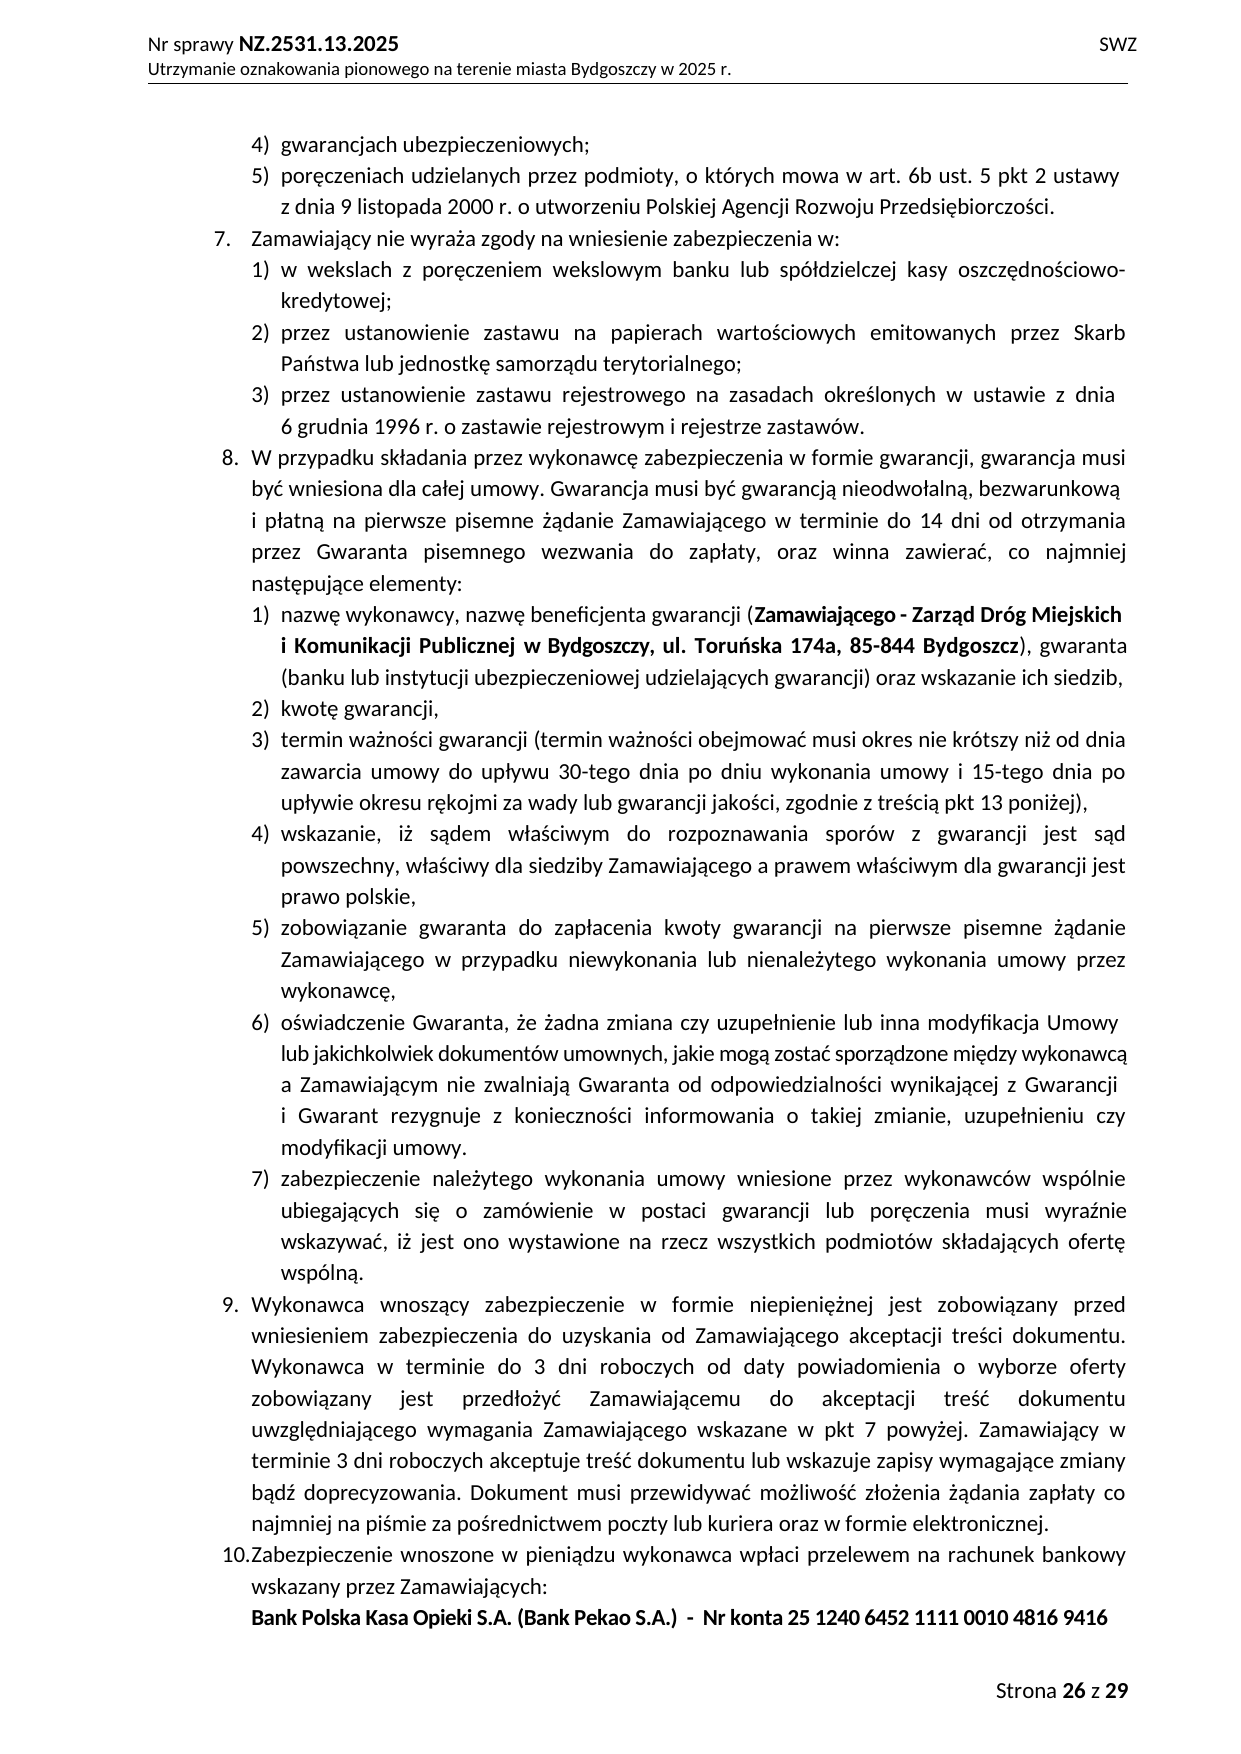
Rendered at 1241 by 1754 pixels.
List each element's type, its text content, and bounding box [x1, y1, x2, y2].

text Bank Polska Kasa Opieki S.A. (Bank Pekao S.A.) - Nr konta 25 1240 6452 1111 0010 4816 9416 [251, 1603, 1127, 1631]
list Zamawiający nie wyraża zgody na wniesienie zabezpieczenia w: [214, 224, 1127, 252]
list Zabezpieczenie wnoszone w pieniądzu wykonawca wpłaci przelewem na rachunek bankowy wskazany przez Zamawiających: [222, 1541, 1127, 1600]
list zabezpieczenie należytego wykonania umowy wniesione przez wykonawców wspólnie ubiegających się o zamówienie w postaci gwarancji lub poręczenia musi wyraźnie wskazywać, iż jest ono wystawione na rzecz wszystkich podmiotów składających ofertę wspólną. [251, 1164, 1127, 1286]
list zobowiązanie gwaranta do zapłacenia kwoty gwarancji na pierwsze pisemne żądanie Zamawiającego w przypadku niewykonania lub nienależytego wykonania umowy przez wykonawcę, [251, 913, 1127, 1004]
list Wykonawca wnoszący zabezpieczenie w formie niepieniężnej jest zobowiązany przed wniesieniem zabezpieczenia do uzyskania od Zamawiającego akceptacji treści dokumentu. Wykonawca w terminie do 3 dni roboczych od daty powiadomienia o wyborze oferty zobowiązany jest przedłożyć Zamawiającemu do akceptacji treść dokumentu uwzględniającego wymagania Zamawiającego wskazane w pkt 7 powyżej. Zamawiający w terminie 3 dni roboczych akceptuje treść dokumentu lub wskazuje zapisy wymagające zmiany bądź doprecyzowania. Dokument musi przewidywać możliwość złożenia żądania zapłaty co najmniej na piśmie za pośrednictwem poczty lub kuriera oraz w formie elektronicznej. [222, 1290, 1127, 1537]
list przez ustanowienie zastawu rejestrowego na zasadach określonych w ustawie z dnia 6 grudnia 1996 r. o zastawie rejestrowym i rejestrze zastawów. [251, 381, 1127, 440]
list oświadczenie Gwaranta, że żadna zmiana czy uzupełnienie lub inna modyfikacja Umowy lub jakichkolwiek dokumentów umownych, jakie mogą zostać sporządzone między wykonawcą a Zamawiającym nie zwalniają Gwaranta od odpowiedzialności wynikającej z Gwarancji i Gwarant rezygnuje z konieczności informowania o takiej zmianie, uzupełnieniu czy modyfikacji umowy. [251, 1008, 1127, 1161]
list nazwę wykonawcy, nazwę beneficjenta gwarancji (Zamawiającego - Zarząd Dróg Miejskich i Komunikacji Publicznej w Bydgoszczy, ul. Toruńska 174a, 85-844 Bydgoszcz), gwaranta (banku lub instytucji ubezpieczeniowej udzielających gwarancji) oraz wskazanie ich siedzib, [251, 600, 1127, 691]
list termin ważności gwarancji (termin ważności obejmować musi okres nie krótszy niż od dnia zawarcia umowy do upływu 30-tego dnia po dniu wykonania umowy i 15-tego dnia po upływie okresu rękojmi za wady lub gwarancji jakości, zgodnie z treścią pkt 13 poniżej), [251, 725, 1127, 816]
list W przypadku składania przez wykonawcę zabezpieczenia w formie gwarancji, gwarancja musi być wniesiona dla całej umowy. Gwarancja musi być gwarancją nieodwołalną, bezwarunkową i płatną na pierwsze pisemne żądanie Zamawiającego w terminie do 14 dni od otrzymania przez Gwaranta pisemnego wezwania do zapłaty, oraz winna zawierać, co najmniej następujące elementy: [222, 443, 1127, 597]
list przez ustanowienie zastawu na papierach wartościowych emitowanych przez Skarb Państwa lub jednostkę samorządu terytorialnego; [251, 318, 1127, 377]
list wskazanie, iż sądem właściwym do rozpoznawania sporów z gwarancji jest sąd powszechny, właściwy dla siedziby Zamawiającego a prawem właściwym dla gwarancji jest prawo polskie, [251, 819, 1127, 910]
list kwotę gwarancji, [251, 694, 1127, 722]
list poręczeniach udzielanych przez podmioty, o których mowa w art. 6b ust. 5 pkt 2 ustawy z dnia 9 listopada 2000 r. o utworzeniu Polskiej Agencji Rozwoju Przedsiębiorczości. [251, 161, 1127, 220]
list gwarancjach ubezpieczeniowych; [251, 130, 1127, 158]
list w wekslach z poręczeniem wekslowym banku lub spółdzielczej kasy oszczędnościowo-kredytowej; [251, 255, 1127, 314]
